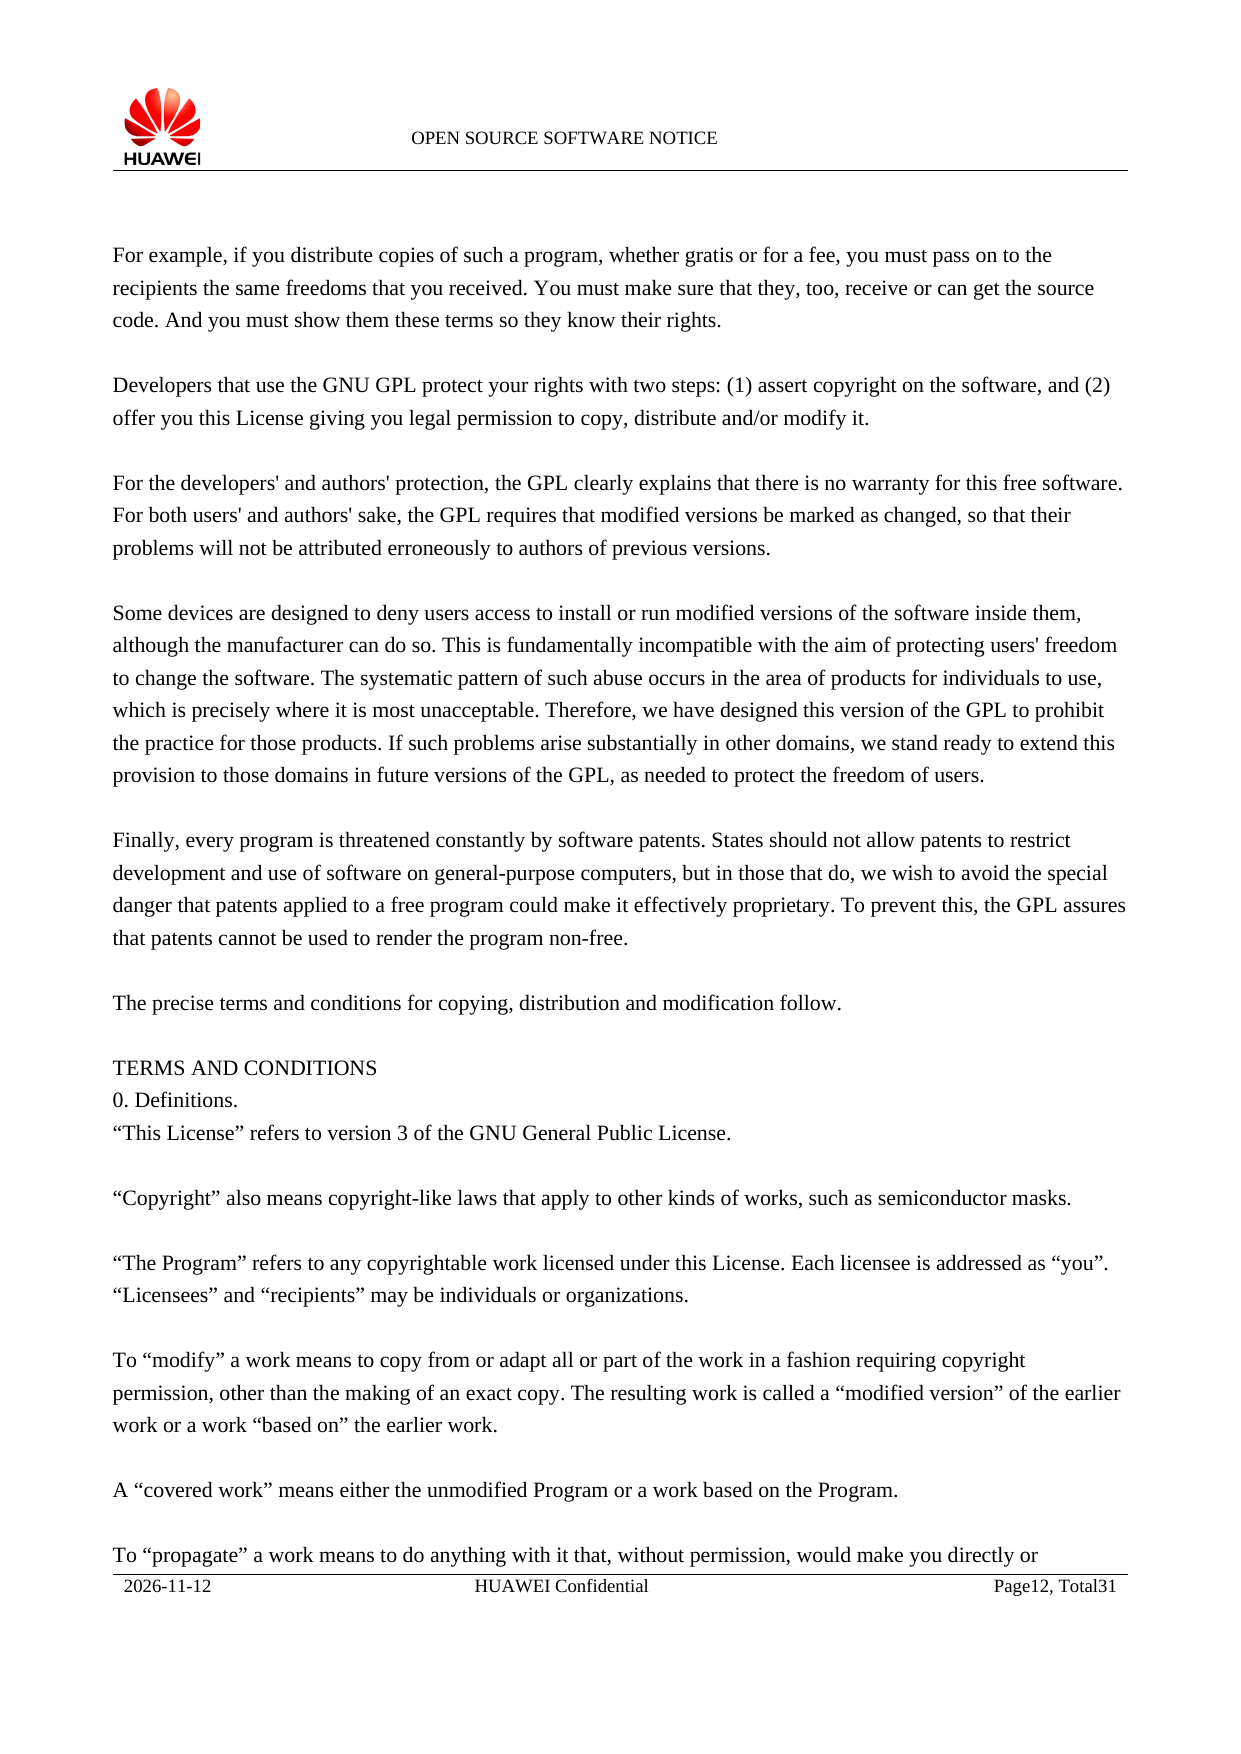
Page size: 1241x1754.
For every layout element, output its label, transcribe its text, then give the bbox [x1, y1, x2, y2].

picture [124, 88, 201, 165]
